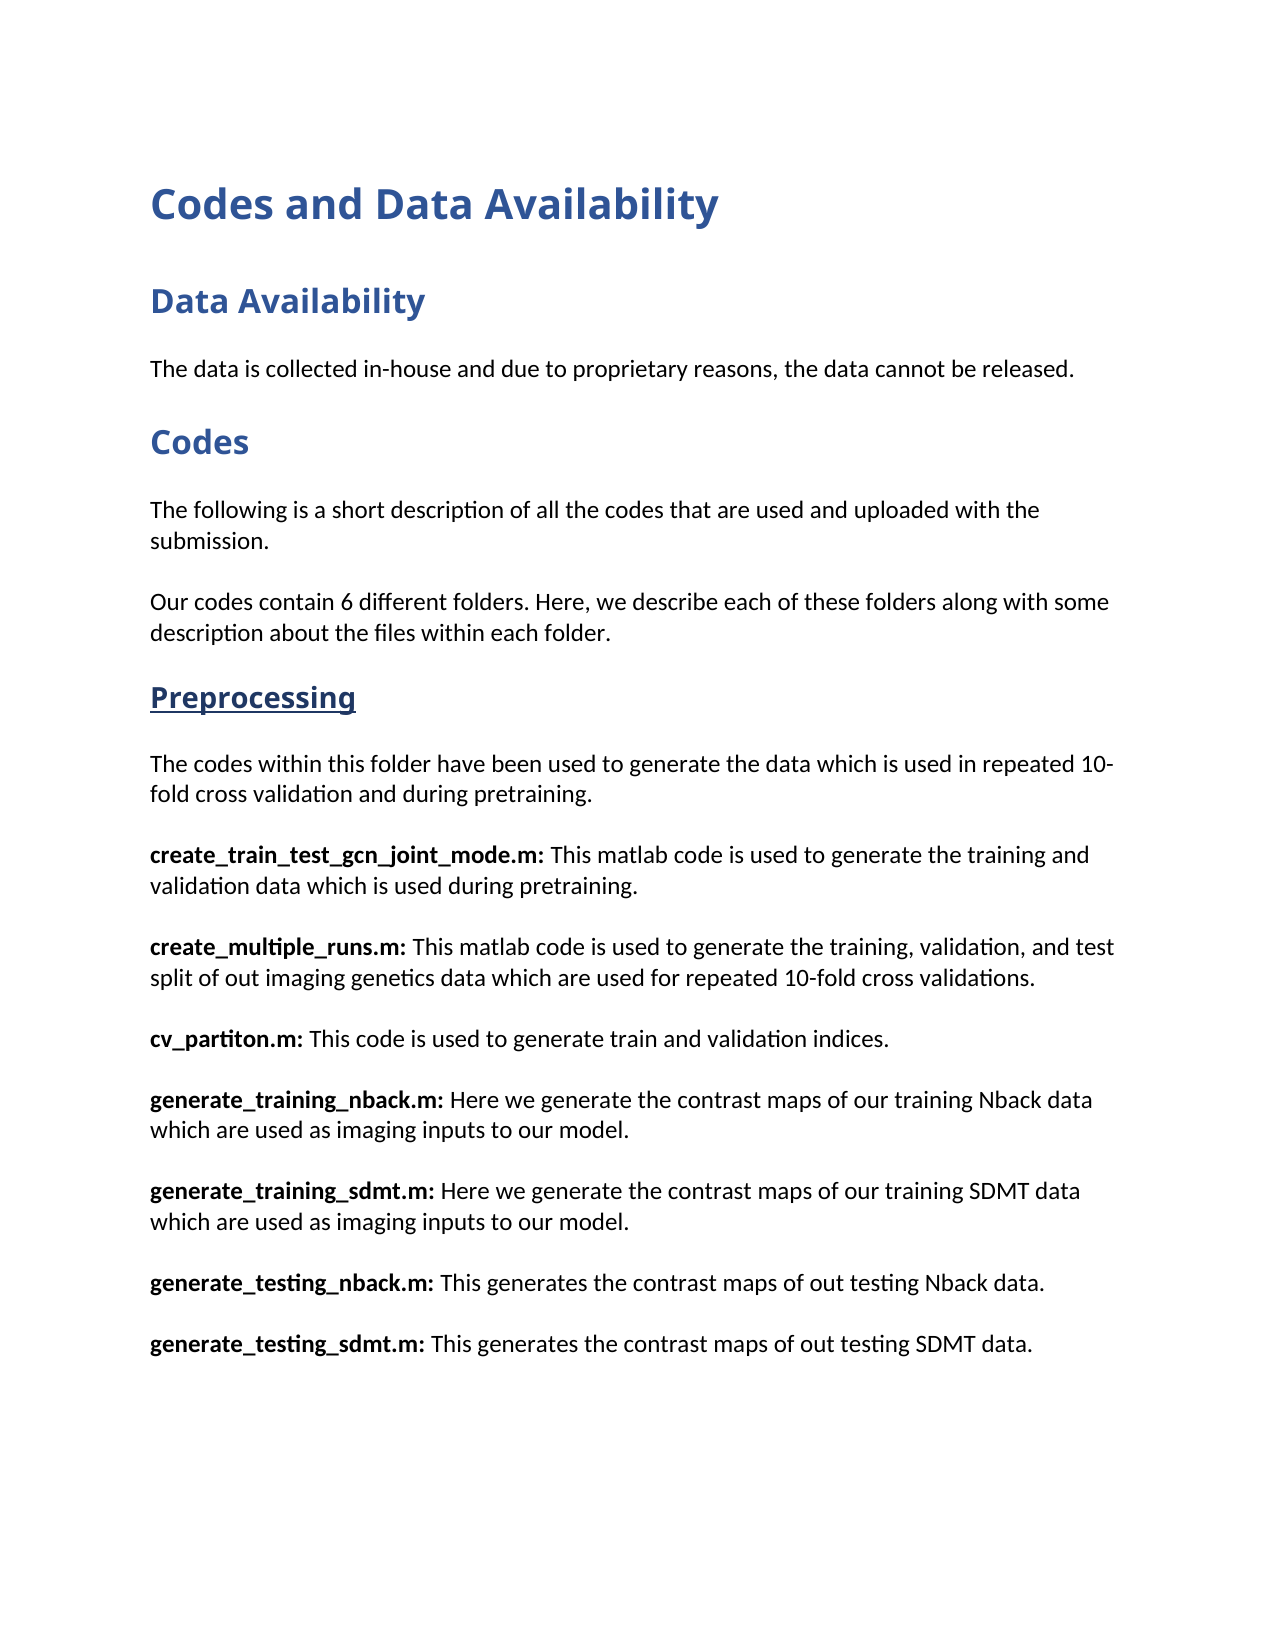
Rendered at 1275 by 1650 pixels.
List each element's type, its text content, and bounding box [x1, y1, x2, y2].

text The following is a short description of all the codes that are used and uploaded with the submission. [150, 495, 1125, 556]
text Our codes contain 6 different folders. Here, we describe each of these folders along with some description about the files within each folder. [150, 586, 1125, 647]
text create_multiple_runs.m: This matlab code is used to generate the training, validation, and test split of out imaging genetics data which are used for repeated 10-fold cross validations. [150, 931, 1125, 992]
text Preprocessing [150, 678, 1125, 717]
subtitle Codes and Data Availability [150, 175, 1125, 232]
text create_train_test_gcn_joint_mode.m: This matlab code is used to generate the training and validation data which is used during pretraining. [150, 839, 1125, 901]
subtitle Codes [150, 419, 1125, 464]
text generate_testing_sdmt.m: This generates the contrast maps of out testing SDMT data. [150, 1328, 1125, 1358]
text The data is collected in-house and due to proprietary reasons, the data cannot be released. [150, 353, 1125, 384]
text cv_partiton.m: This code is used to generate train and validation indices. [150, 1023, 1125, 1053]
text generate_testing_nback.m: This generates the contrast maps of out testing Nback data. [150, 1267, 1125, 1297]
text The codes within this folder have been used to generate the data which is used in repeated 10-fold cross validation and during pretraining. [150, 748, 1125, 809]
text generate_training_nback.m: Here we generate the contrast maps of our training Nback data which are used as imaging inputs to our model. [150, 1084, 1125, 1145]
text generate_training_sdmt.m: Here we generate the contrast maps of our training SDMT data which are used as imaging inputs to our model. [150, 1175, 1125, 1236]
text Data Availability [150, 278, 1125, 323]
